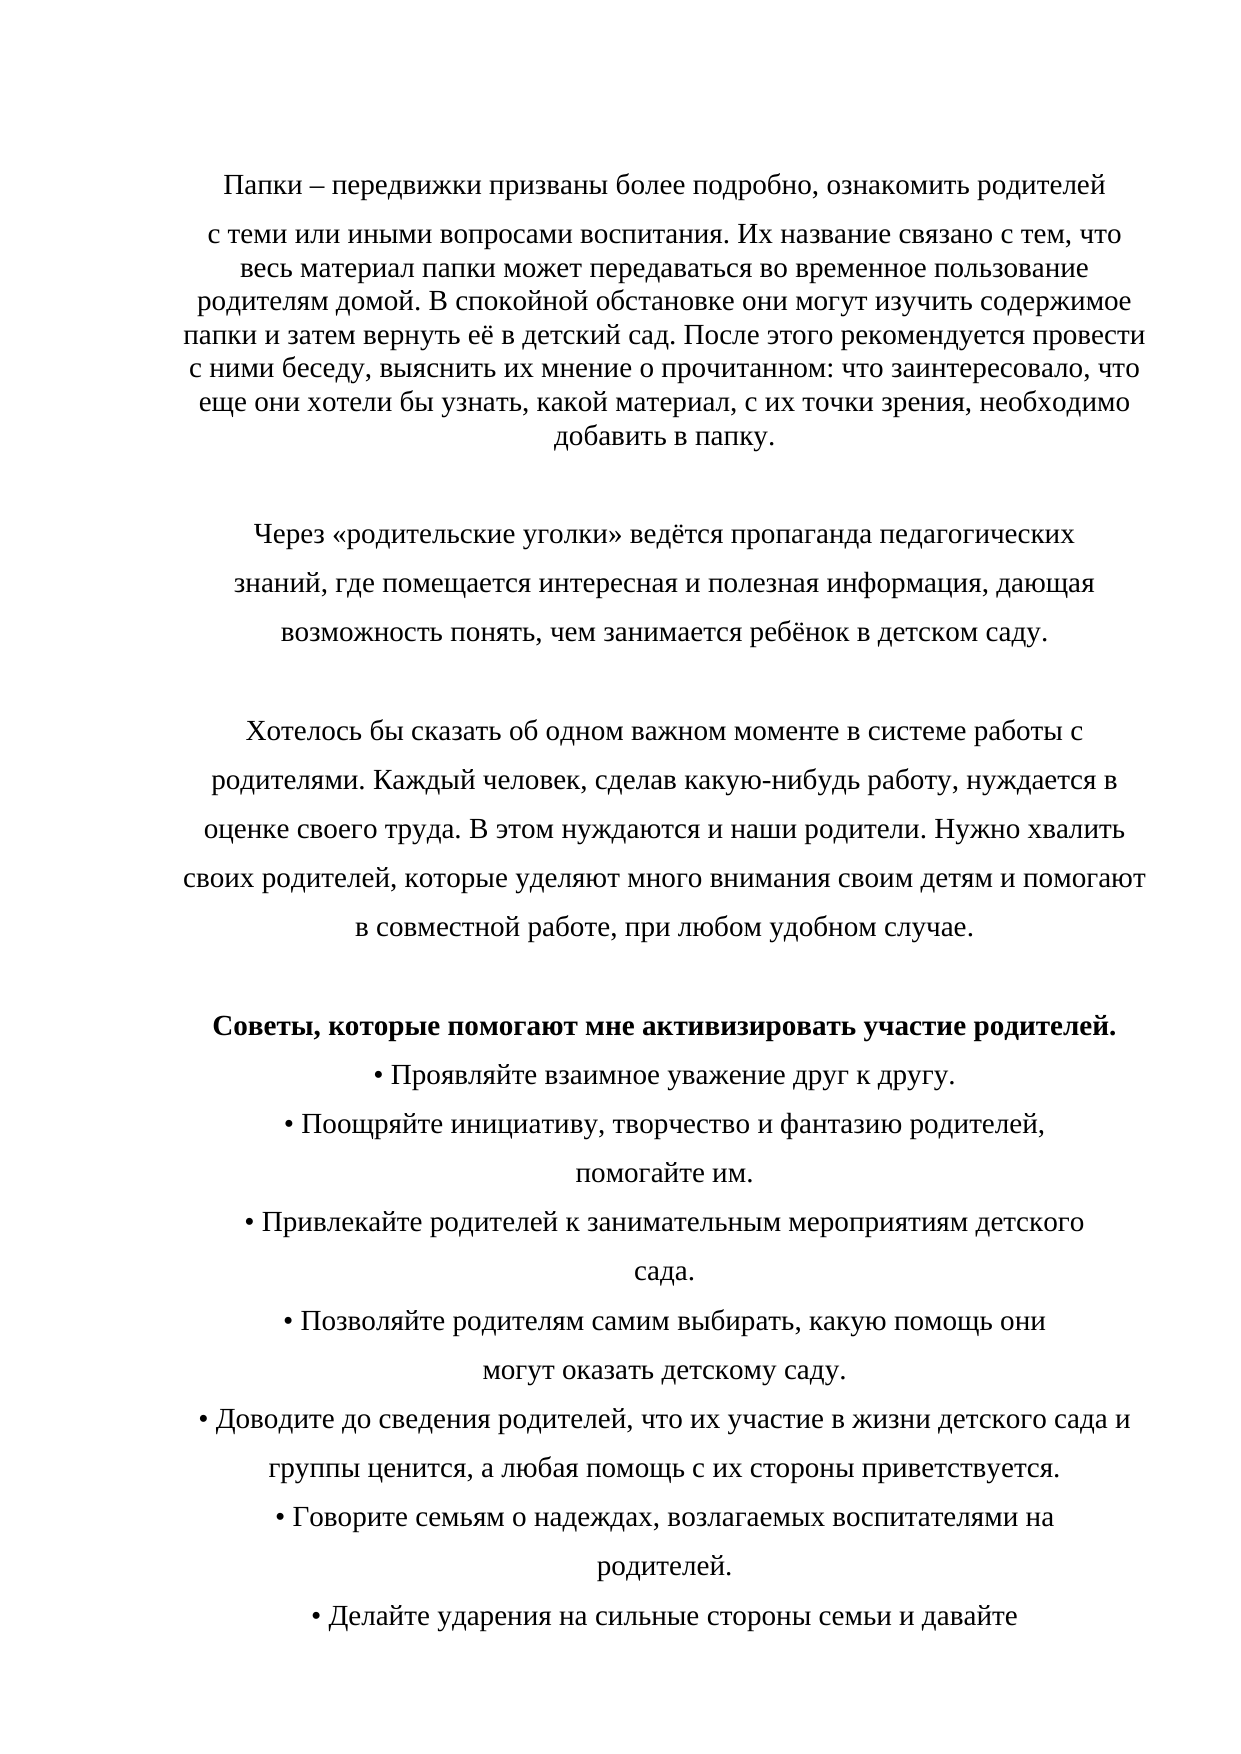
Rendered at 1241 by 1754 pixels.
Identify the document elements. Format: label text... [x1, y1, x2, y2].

text Папки – передвижки призваны более подробно, ознакомить родителей [177, 167, 1152, 201]
text Хотелось бы сказать об одном важном моменте в системе работы с [177, 713, 1152, 746]
text могут оказать детскому саду. [177, 1352, 1152, 1385]
text с теми или иными вопросами воспитания. Их название связано с тем, что весь материал папки может передаваться во временное пользование родителям домой. В спокойной обстановке они могут изучить содержимое папки и затем вернуть её в детский сад. После этого рекомендуется провести с ними беседу, выяснить их мнение о прочитанном: что заинтересовало, что еще они хотели бы узнать, какой материал, с их точки зрения, необходимо добавить в папку. [177, 216, 1152, 451]
text Советы, которые помогают мне активизировать участие родителей. [177, 1008, 1152, 1041]
text • Позволяйте родителям самим выбирать, какую помощь они [177, 1303, 1152, 1336]
text • Доводите до сведения родителей, что их участие в жизни детского сада и [177, 1401, 1152, 1434]
text оценке своего труда. В этом нуждаются и наши родители. Нужно хвалить [177, 811, 1152, 844]
text возможность понять, чем занимается ребёнок в детском саду. [177, 614, 1152, 648]
text • Проявляйте взаимное уважение друг к другу. [177, 1057, 1152, 1090]
text родителей. [177, 1548, 1152, 1582]
text • Привлекайте родителей к занимательным мероприятиям детского [177, 1204, 1152, 1238]
text помогайте им. [177, 1155, 1152, 1189]
text сада. [177, 1253, 1152, 1287]
text группы ценится, а любая помощь с их стороны приветствуется. [177, 1450, 1152, 1484]
text своих родителей, которые уделяют много внимания своим детям и помогают [177, 860, 1152, 894]
text • Говорите семьям о надеждах, возлагаемых воспитателями на [177, 1499, 1152, 1533]
text • Делайте ударения на сильные стороны семьи и давайте [177, 1598, 1152, 1631]
text Через «родительские уголки» ведётся пропаганда педагогических [177, 516, 1152, 549]
text знаний, где помещается интересная и полезная информация, дающая [177, 565, 1152, 599]
text в совместной работе, при любом удобном случае. [177, 909, 1152, 943]
text родителями. Каждый человек, сделав какую-нибудь работу, нуждается в [177, 762, 1152, 795]
text • Поощряйте инициативу, творчество и фантазию родителей, [177, 1106, 1152, 1139]
